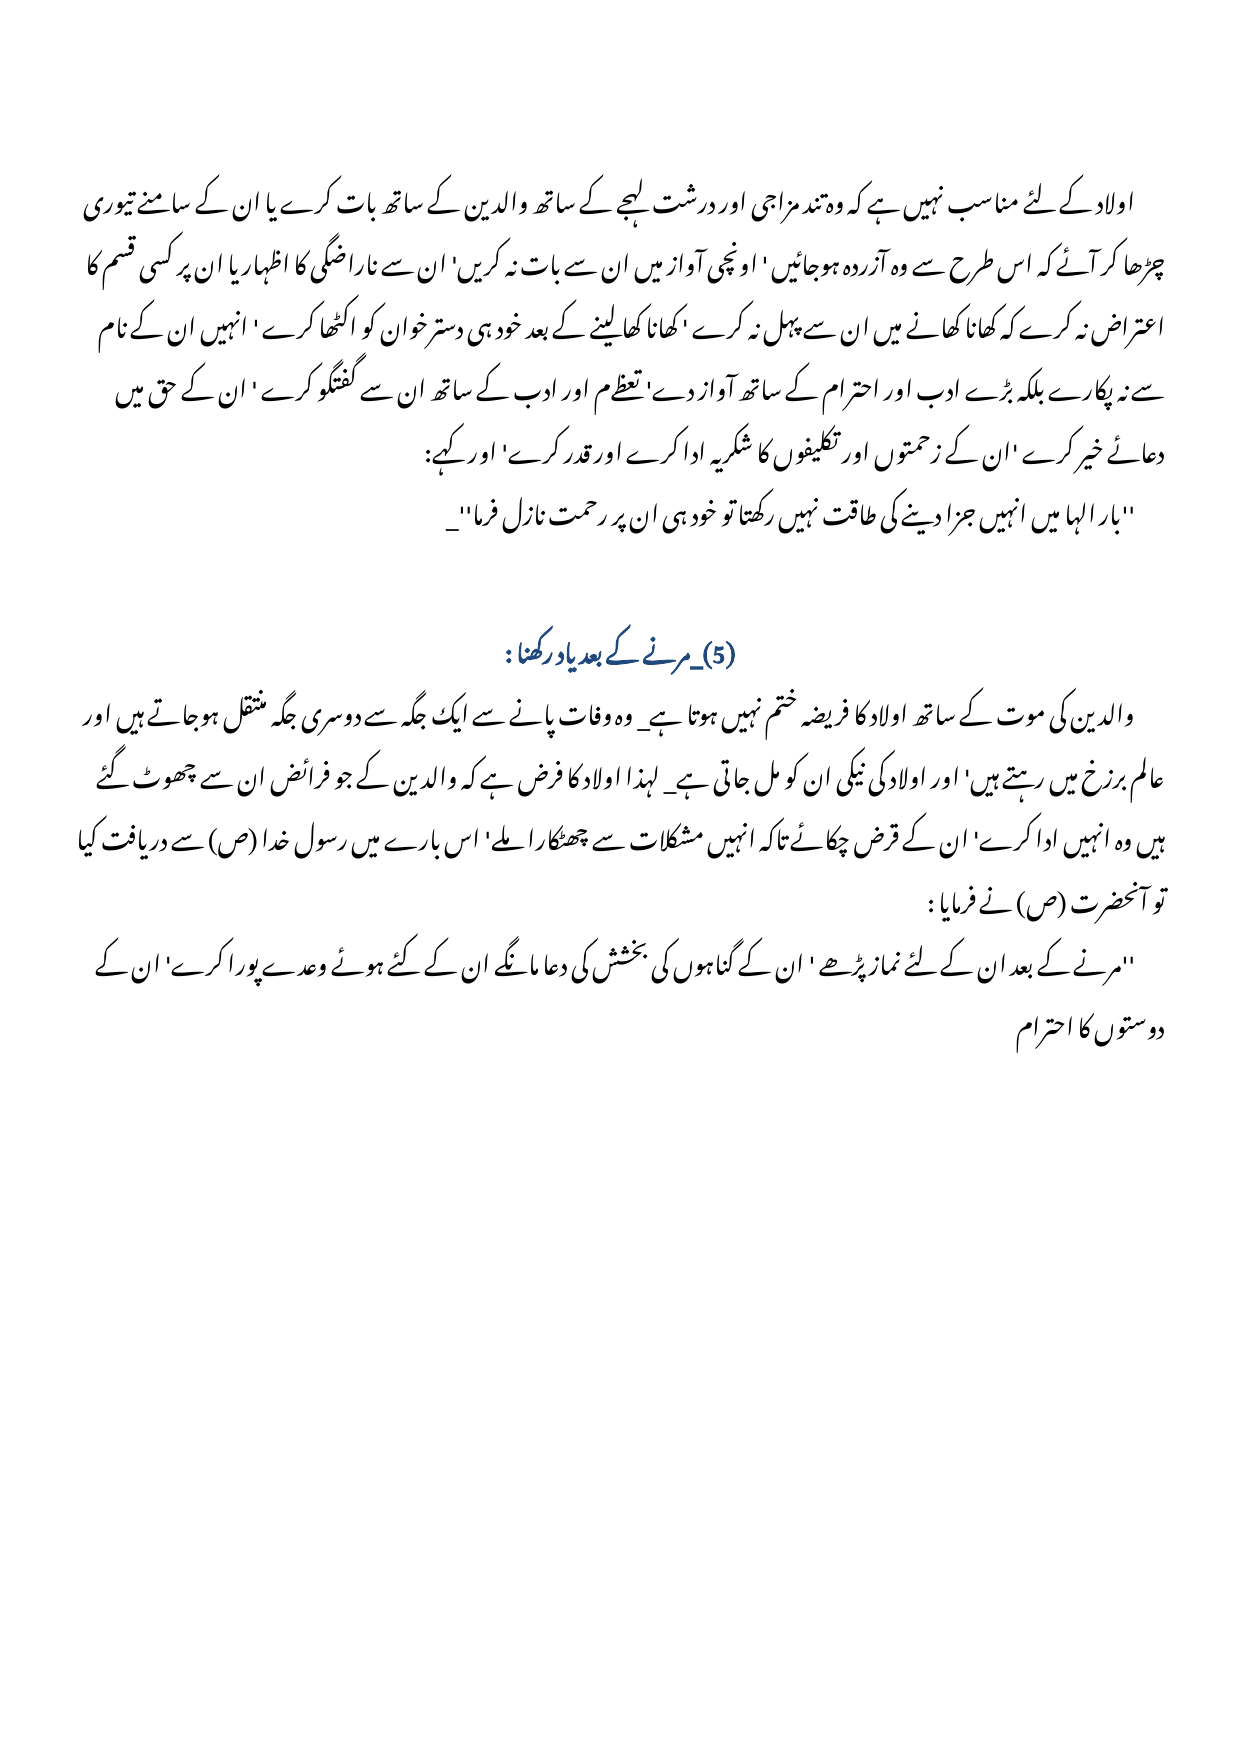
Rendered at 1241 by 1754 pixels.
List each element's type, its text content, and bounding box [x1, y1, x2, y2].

subtitle (5)_مرنے كے بعد ياد ركھنا : [75, 616, 1165, 678]
text والدين كى موت كے ساتھ اولاد كا فريضہ ختم نہيں ہوتا ہے_ وہ وفات پانے سے ايك جگہ سے دوسرى جگہ منتقل ہوجاتے ہيں اور عالم برزخ ميں رہتے ہيں' اور اولاد كى نيكى ان كو مل جاتى ہے_ لہذا اولاد كا فرض ہے كہ والدين كے جو فرائض ان سے چھوٹ گئے ہيں وہ انہيں ادا كرے' ان كے قرض چكائے تاكہ انہيں مشكلات سے چھٹكارا ملے' اس بارے ميں رسول خدا (ص) سے دريافت كيا تو آنحضرت (ص) نے فرمايا : [75, 678, 1165, 928]
text ''بار الہا ميں انہيں جزا دينے كى طاقت نہيں ركھتا تو خود ہى ان پر رحمت نازل فرما''_ [75, 478, 1165, 541]
text ''مرنے كے بعد ان كے لئے نماز پڑھے ' ان كے گناہوں كى بخشش كى دعا مانگے ان كے كئے ہوئے وعدے پورا كرے' ان كے دوستوں كا احترام [75, 928, 1165, 1053]
text اولاد كے لئے مناسب نہيں ہے كہ وہ تند مزاجى اور درشت لہجے كے ساتھ والدين كے ساتھ بات كرے يا ان كے سامنے تيورى چڑھا كر آئے كہ اس طرح سے وہ آزردہ ہوجائيں ' اونچى آواز ميں ان سے بات نہ كريں' ان سے ناراضگى كا اظہار يا ان پر كسى قسم كا اعتراض نہ كرے كہ كھانا كھانے ميں ان سے پہل نہ كرے ' كھانا كھالينے كے بعد خود ہى دسترخوان كو اكٹھا كرے ' انہيں ان كے نام سے نہ پكارے بلكہ بڑے ادب اور احترام كے ساتھ آواز دے' تعظےم اور ادب كے ساتھ ان سے گفتگو كرے ' ان كے حق ميں دعائے خير كرے 'ان كے زحمتوں اور تكليفوں كا شكريہ ادا كرے اور قدر كرے' اور كہے: [75, 166, 1165, 478]
